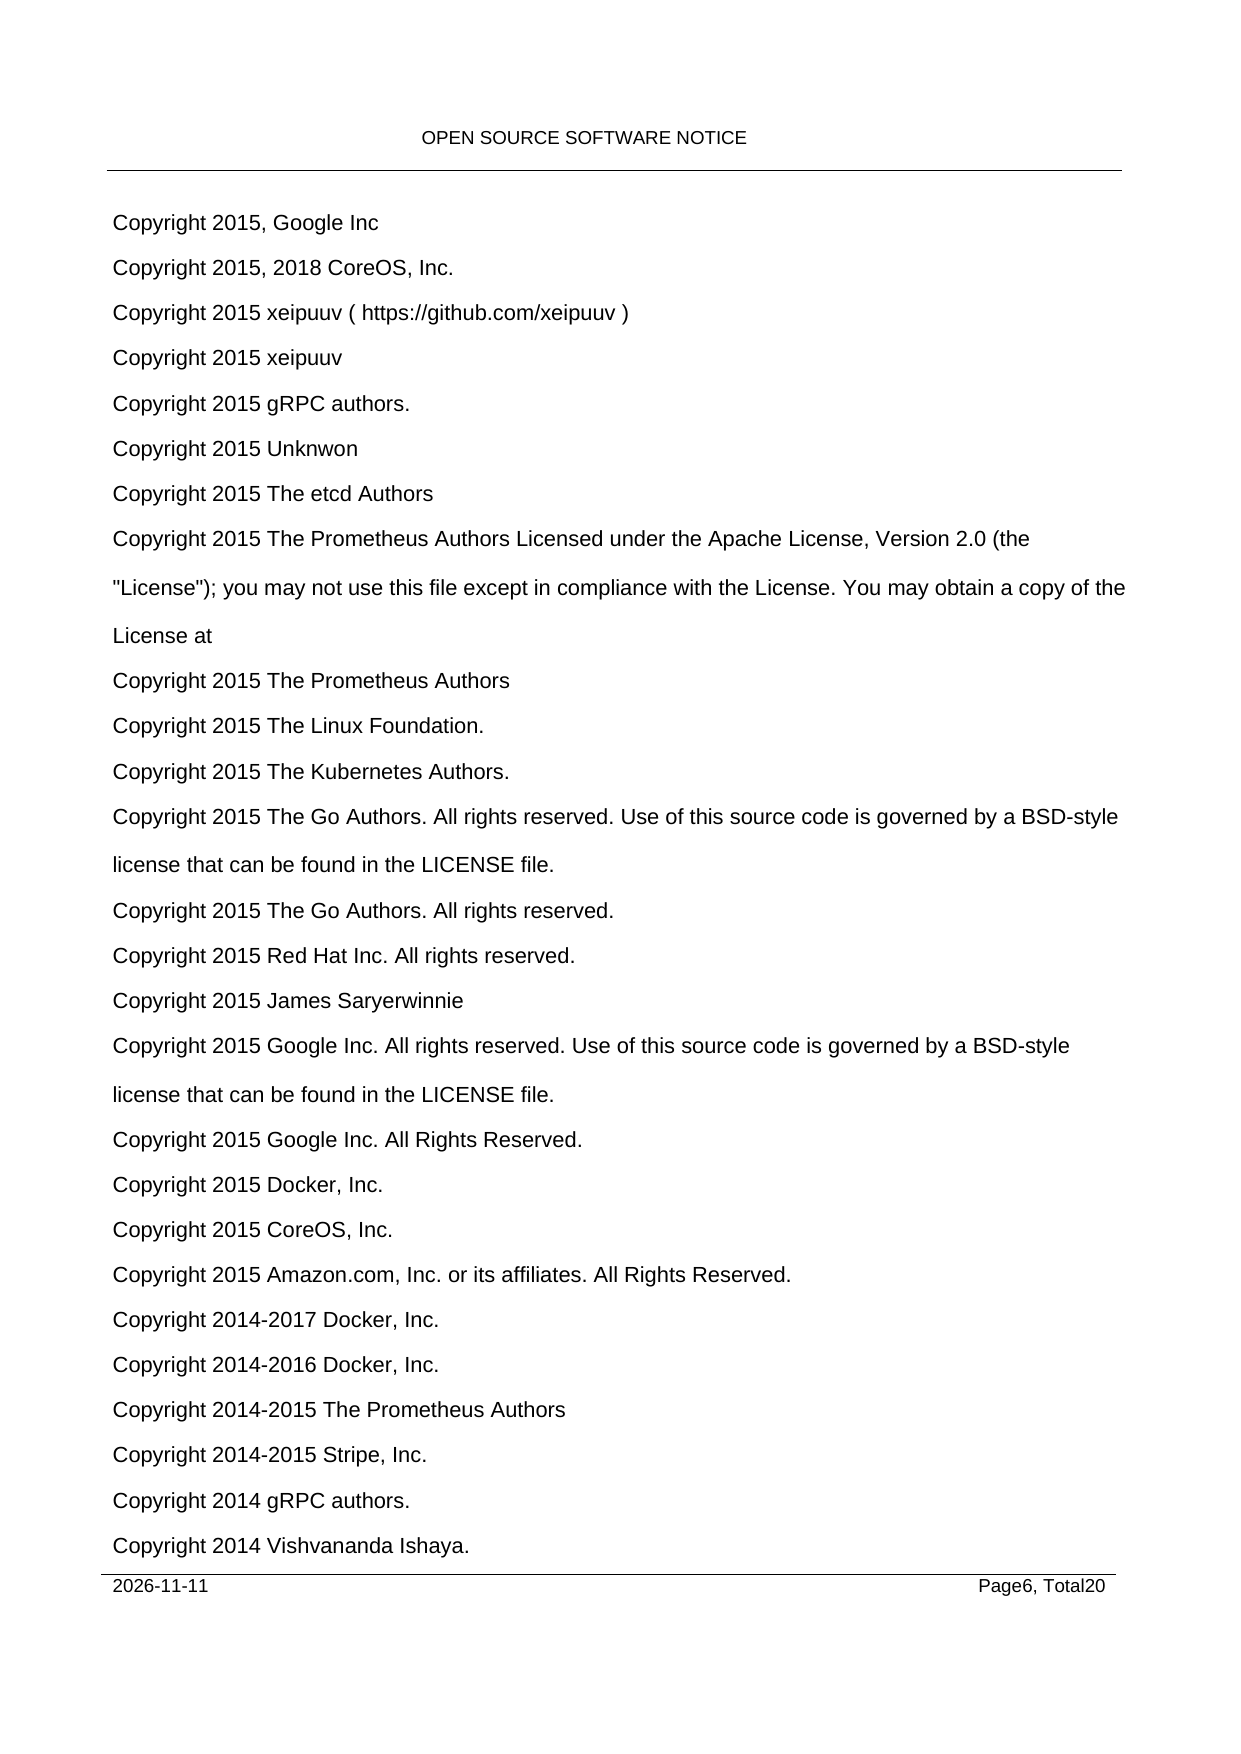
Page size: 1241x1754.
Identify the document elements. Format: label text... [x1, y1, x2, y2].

text Copyright 2015 Red Hat Inc. All rights reserved. [112, 939, 1128, 971]
text Copyright 2015 xeipuuv [112, 342, 1128, 374]
text Copyright 2015 The Go Authors. All rights reserved. Use of this source code is governed by a BSD-style license that can be found in the LICENSE file. [112, 800, 1128, 881]
text Copyright 2015 The etcd Authors [112, 477, 1128, 509]
text Copyright 2015 Google Inc. All Rights Reserved. [112, 1123, 1128, 1156]
text Copyright 2014-2015 Stripe, Inc. [112, 1439, 1128, 1471]
text Copyright 2015 xeipuuv ( https://github.com/xeipuuv ) [112, 297, 1128, 329]
text Copyright 2014-2015 The Prometheus Authors [112, 1394, 1128, 1426]
text Copyright 2015 Amazon.com, Inc. or its affiliates. All Rights Reserved. [112, 1258, 1128, 1291]
text Copyright 2015 gRPC authors. [112, 387, 1128, 419]
text Copyright 2015 The Prometheus Authors Licensed under the Apache License, Version 2.0 (the "License"); you may not use this file except in compliance with the License. You may obtain a copy of the License at [112, 522, 1128, 652]
text Copyright 2015 Docker, Inc. [112, 1168, 1128, 1201]
text Copyright 2015 Google Inc. All rights reserved. Use of this source code is governed by a BSD-style license that can be found in the LICENSE file. [112, 1029, 1128, 1110]
text Copyright 2015 The Linux Foundation. [112, 710, 1128, 742]
text Copyright 2015 Unknwon [112, 432, 1128, 464]
text Copyright 2015 The Go Authors. All rights reserved. [112, 894, 1128, 926]
text Copyright 2015 The Prometheus Authors [112, 665, 1128, 697]
text Copyright 2015 James Saryerwinnie [112, 984, 1128, 1017]
text Copyright 2014-2016 Docker, Inc. [112, 1348, 1128, 1381]
text Copyright 2015, Google Inc [112, 206, 1128, 239]
text Copyright 2015 The Kubernetes Authors. [112, 755, 1128, 787]
text Copyright 2015 CoreOS, Inc. [112, 1213, 1128, 1246]
text Copyright 2015, 2018 CoreOS, Inc. [112, 251, 1128, 284]
text Copyright 2014 gRPC authors. [112, 1484, 1128, 1516]
text Copyright 2014-2017 Docker, Inc. [112, 1303, 1128, 1336]
text Copyright 2014 Vishvananda Ishaya. [112, 1529, 1128, 1561]
